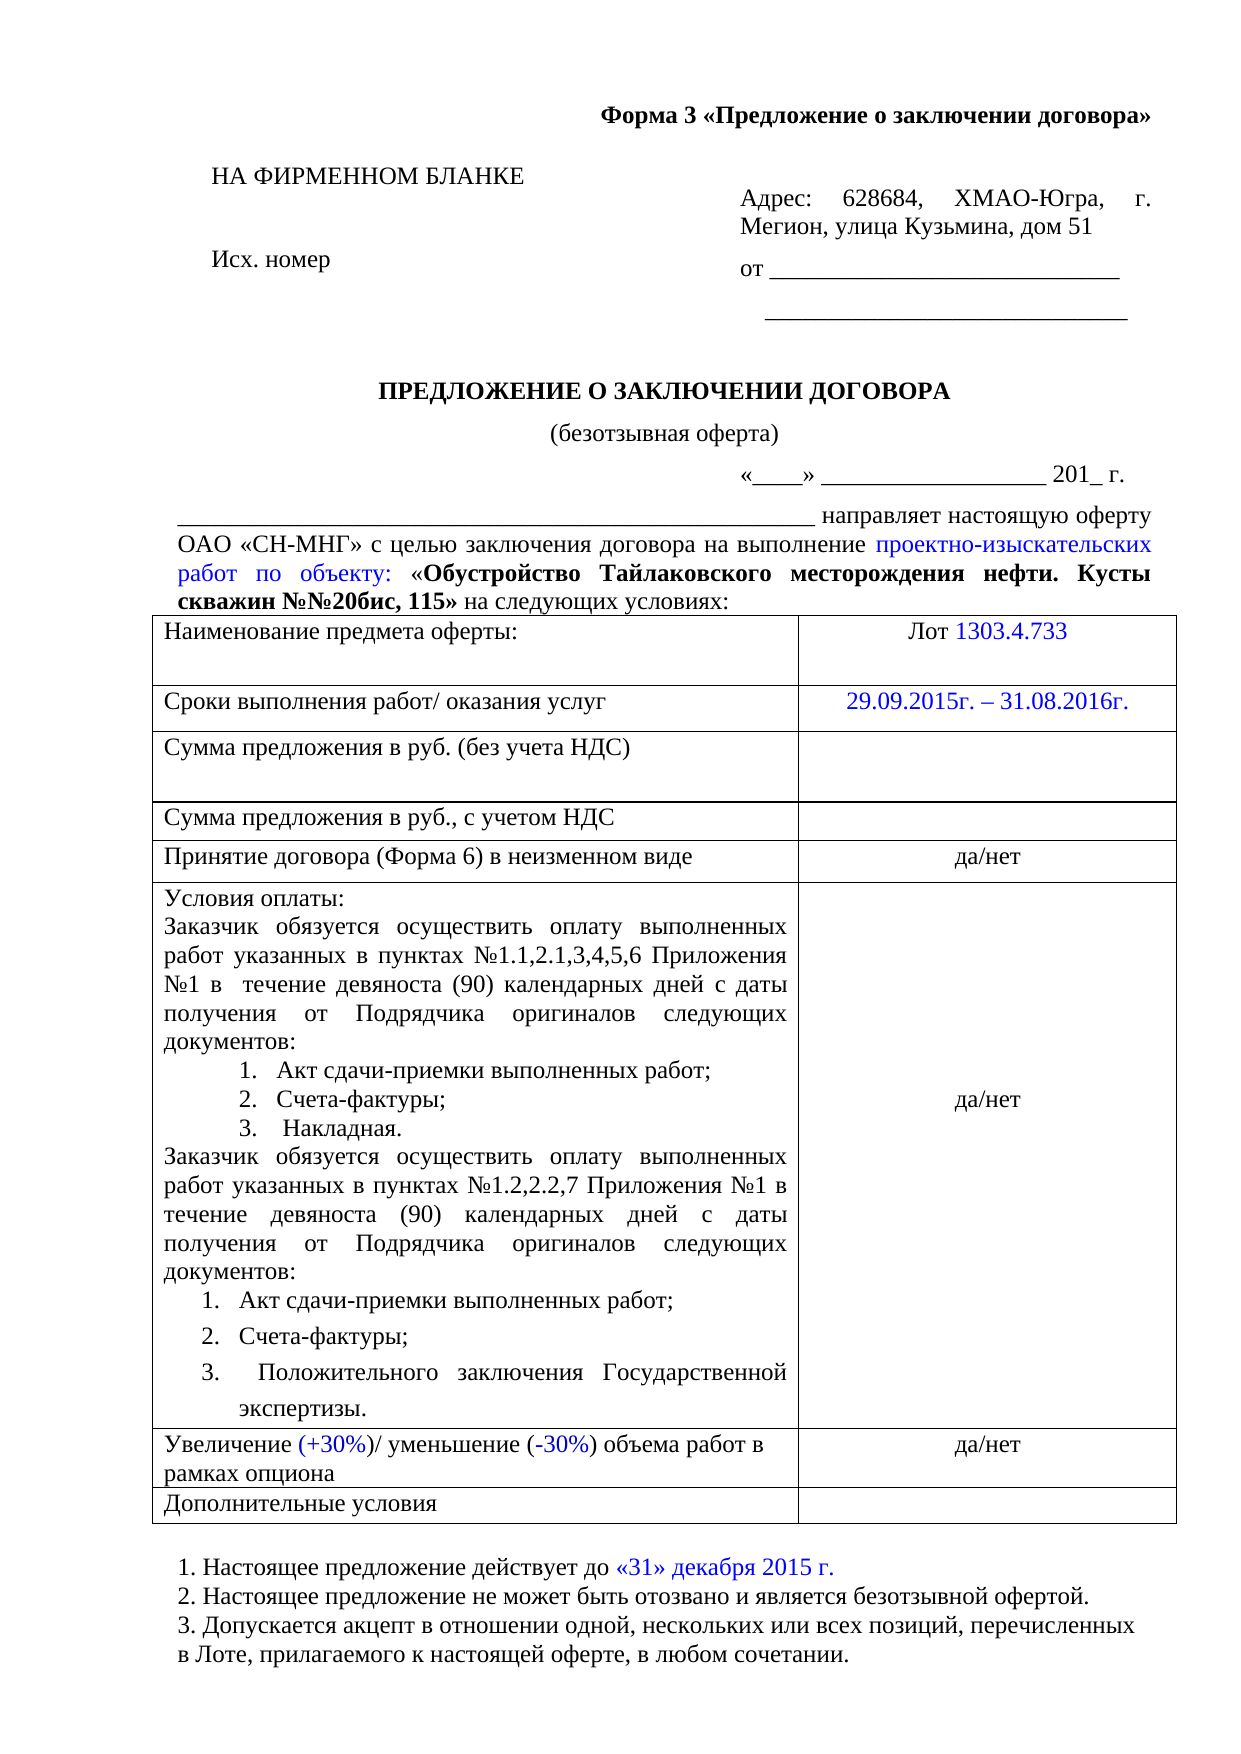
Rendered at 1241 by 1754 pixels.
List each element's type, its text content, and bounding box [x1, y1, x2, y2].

text Форма 3 «Предложение о заключении договора» [177, 100, 1152, 129]
text ___________________________________________________ направляет настоящую оферту ОАО «СН-МНГ» с целью заключения договора на выполнение проектно-изыскательских работ по объекту: «Обустройство Тайлаковского месторождения нефти. Кусты скважин №№20бис, 115» на следующих условиях: [177, 500, 1152, 615]
text 3. Допускается акцепт в отношении одной, нескольких или всех позиций, перечисленных в Лоте, прилагаемого к настоящей оферте, в любом сочетании. [177, 1610, 1152, 1667]
text 2. Настоящее предложение не может быть отозвано и является безотзывной офертой. [177, 1581, 1152, 1610]
table_cell 29.09.2015г. – 31.08.2016г. [799, 686, 1176, 731]
table_header Наименование предмета оферты: [153, 616, 798, 685]
table_cell Сумма предложения в руб. (без учета НДС) [153, 732, 798, 801]
text (безотзывная оферта) [177, 418, 1152, 446]
text 1. Настоящее предложение действует до «31» декабря 2015 г. [177, 1552, 1152, 1581]
table_cell Принятие договора (Форма 6) в неизменном виде [153, 841, 798, 882]
table_cell [799, 1488, 1176, 1523]
text ПРЕДЛОЖЕНИЕ О ЗАКЛЮЧЕНИИ ДОГОВОРА [177, 376, 1152, 405]
table_cell Дополнительные условия [153, 1488, 798, 1523]
table_cell Условия оплаты: Заказчик обязуется осуществить оплату выполненных работ указанных в пунктах №1.1,2.1,3,4,5,6 Приложения №1 в течение девяноста (90) календарных дней с даты получения от Подрядчика оригиналов следующих документов: Акт сдачи-приемки выполненных работ; Счета-фактуры; Накладная. Заказчик обязуется осуществить оплату выполненных работ указанных в пунктах №1.2,2.2,7 Приложения №1 в течение девяноста (90) календарных дней с даты получения от Подрядчика оригиналов следующих документов: Акт сдачи-приемки выполненных работ; Счета-фактуры; Положительного заключения Государственной экспертизы. [153, 883, 798, 1428]
table_cell да/нет [799, 883, 1176, 1428]
text _____________________________ [740, 294, 1152, 323]
table_cell [799, 803, 1176, 840]
text от ____________________________ [740, 253, 1152, 281]
table_header Лот 1303.4.733 [799, 616, 1176, 685]
text «____» __________________ 201_ г. [740, 459, 1152, 488]
table_cell да/нет [799, 841, 1176, 882]
text Адрес: 628684, ХМАО-Югра, г. Мегион, улица Кузьмина, дом 51 [740, 183, 1152, 240]
table_cell Увеличение (+30%)/ уменьшение (-30%) объема работ в рамках опциона [153, 1429, 798, 1487]
table_cell Сроки выполнения работ/ оказания услуг [153, 686, 798, 731]
table_cell да/нет [799, 1429, 1176, 1487]
table_cell Сумма предложения в руб., с учетом НДС [153, 803, 798, 840]
table_cell [799, 732, 1176, 801]
